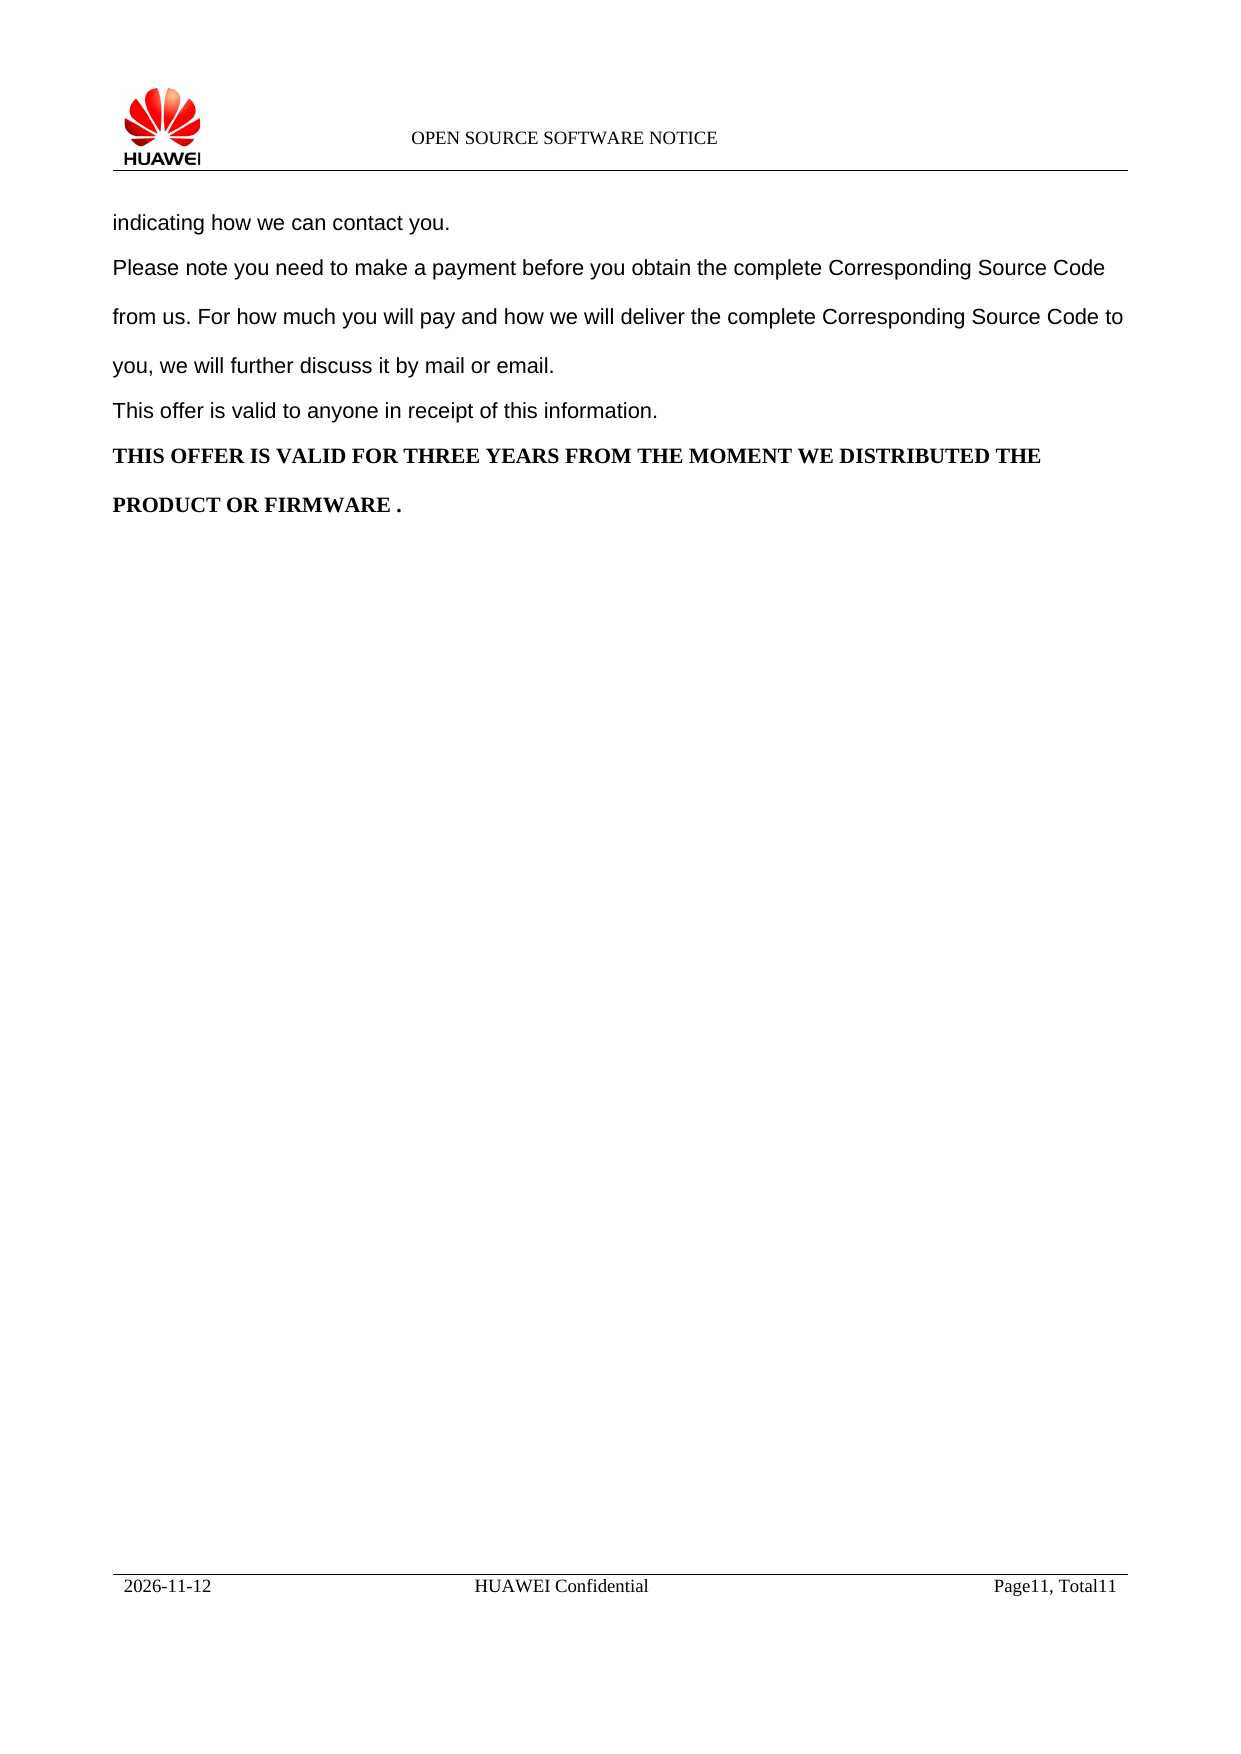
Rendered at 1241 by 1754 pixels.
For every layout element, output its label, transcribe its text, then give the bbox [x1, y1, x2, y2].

text This offer is valid to anyone in receipt of this information. [112, 394, 1128, 427]
picture [124, 88, 201, 165]
text This offer is valid for three years from the moment we distributed the product or firmware . [112, 439, 1128, 520]
text detailing the name of the product and the firmware version for which you need the source code and indicating how we can contact you. [112, 206, 1128, 239]
text Please note you need to make a payment before you obtain the complete Corresponding Source Code from us. For how much you will pay and how we will deliver the complete Corresponding Source Code to you, we will further discuss it by mail or email. [112, 251, 1128, 381]
